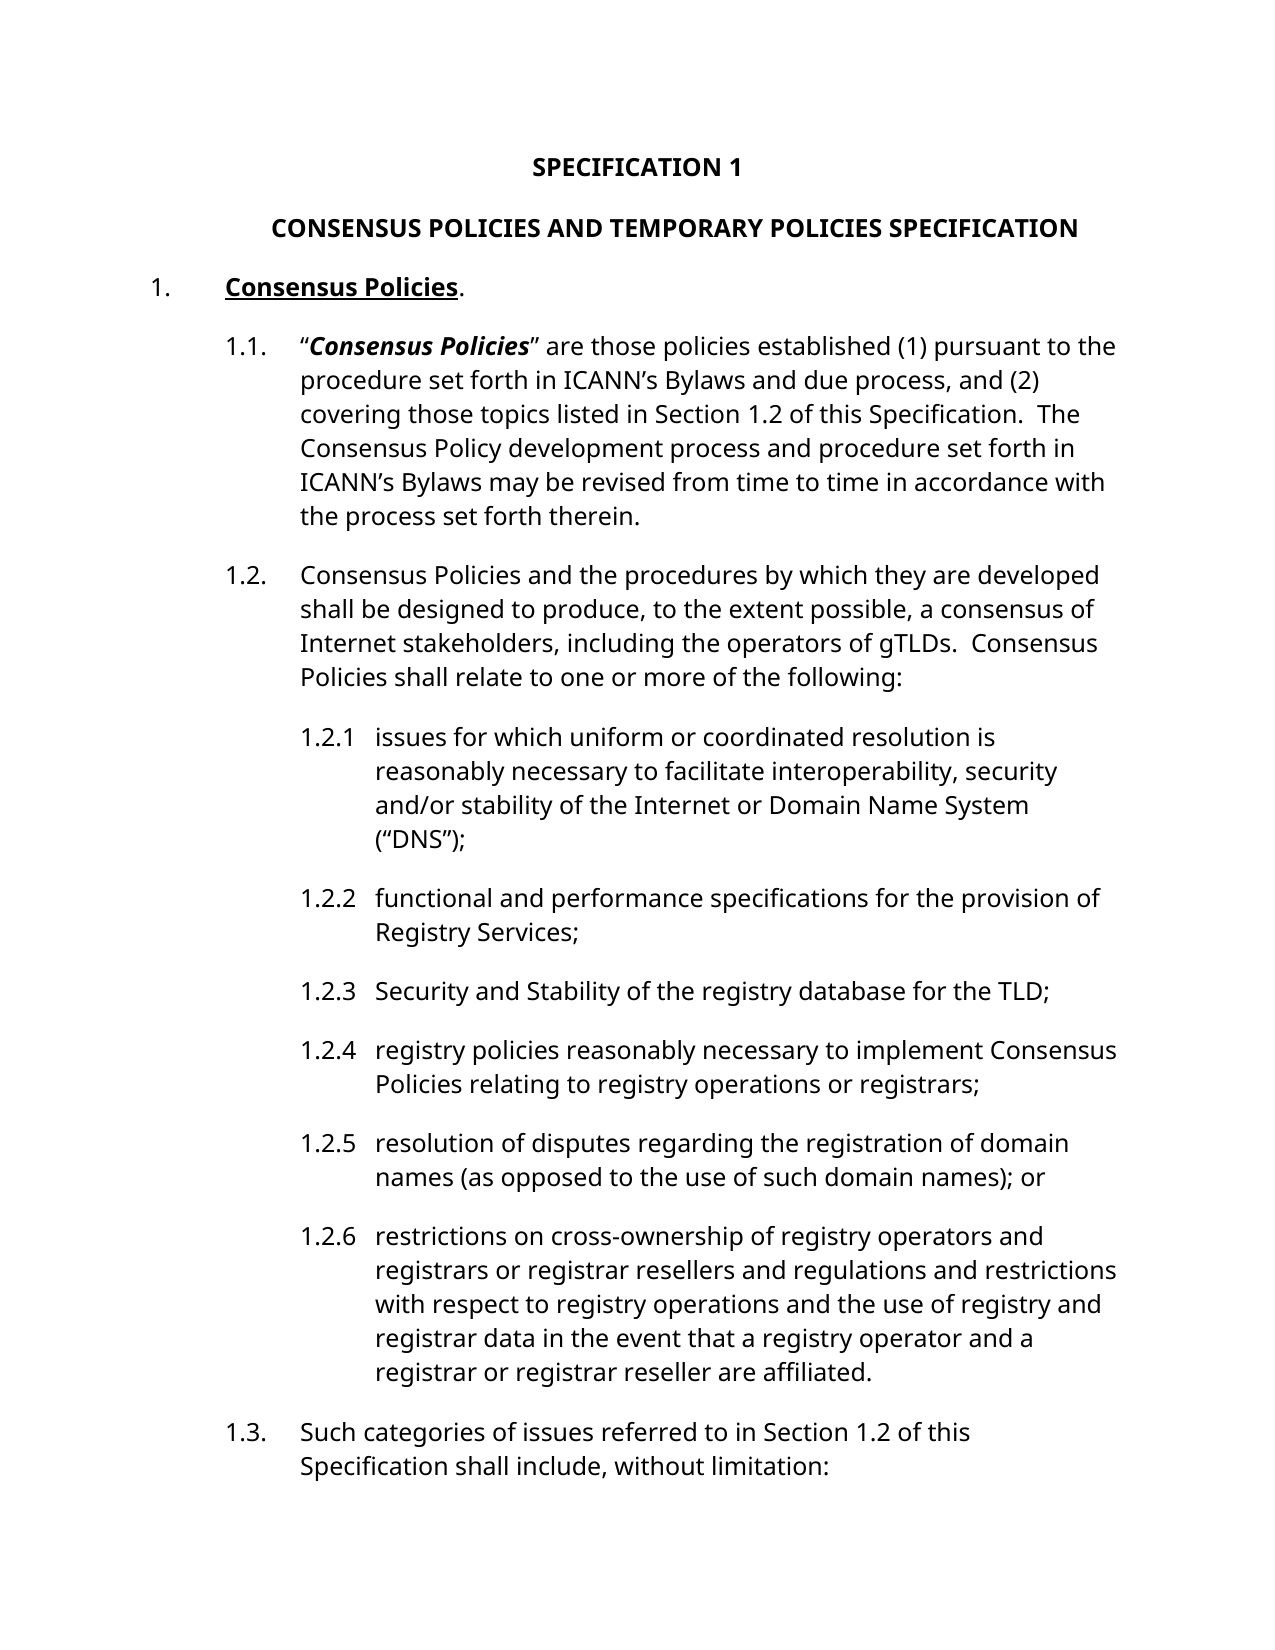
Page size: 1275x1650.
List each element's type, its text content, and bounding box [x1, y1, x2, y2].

text restrictions on cross-ownership of registry operators and registrars or registrar resellers and regulations and restrictions with respect to registry operations and the use of registry and registrar data in the event that a registry operator and a registrar or registrar reseller are affiliated. [300, 1219, 1125, 1389]
text registry policies reasonably necessary to implement Consensus Policies relating to registry operations or registrars; [300, 1033, 1125, 1101]
text Consensus Policies and the procedures by which they are developed shall be designed to produce, to the extent possible, a consensus of Internet stakeholders, including the operators of gTLDs. Consensus Policies shall relate to one or more of the following: [225, 558, 1125, 694]
text resolution of disputes regarding the registration of domain names (as opposed to the use of such domain names); or [300, 1126, 1125, 1194]
text Such categories of issues referred to in Section 1.2 of this Specification shall include, without limitation: [225, 1414, 1125, 1482]
text CONSENSUS POLICIES AND TEMPORARY POLICIES SPECIFICATION [150, 210, 1125, 244]
text functional and performance specifications for the provision of Registry Services; [300, 880, 1125, 948]
text “Consensus Policies” are those policies established (1) pursuant to the procedure set forth in ICANN’s Bylaws and due process, and (2) covering those topics listed in Section 1.2 of this Specification. The Consensus Policy development process and procedure set forth in ICANN’s Bylaws may be revised from time to time in accordance with the process set forth therein. [225, 328, 1125, 533]
text Consensus Policies. [150, 269, 1125, 303]
text Security and Stability of the registry database for the TLD; [300, 973, 1125, 1008]
text issues for which uniform or coordinated resolution is reasonably necessary to facilitate interoperability, security and/or stability of the Internet or Domain Name System (“DNS”); [300, 719, 1125, 855]
